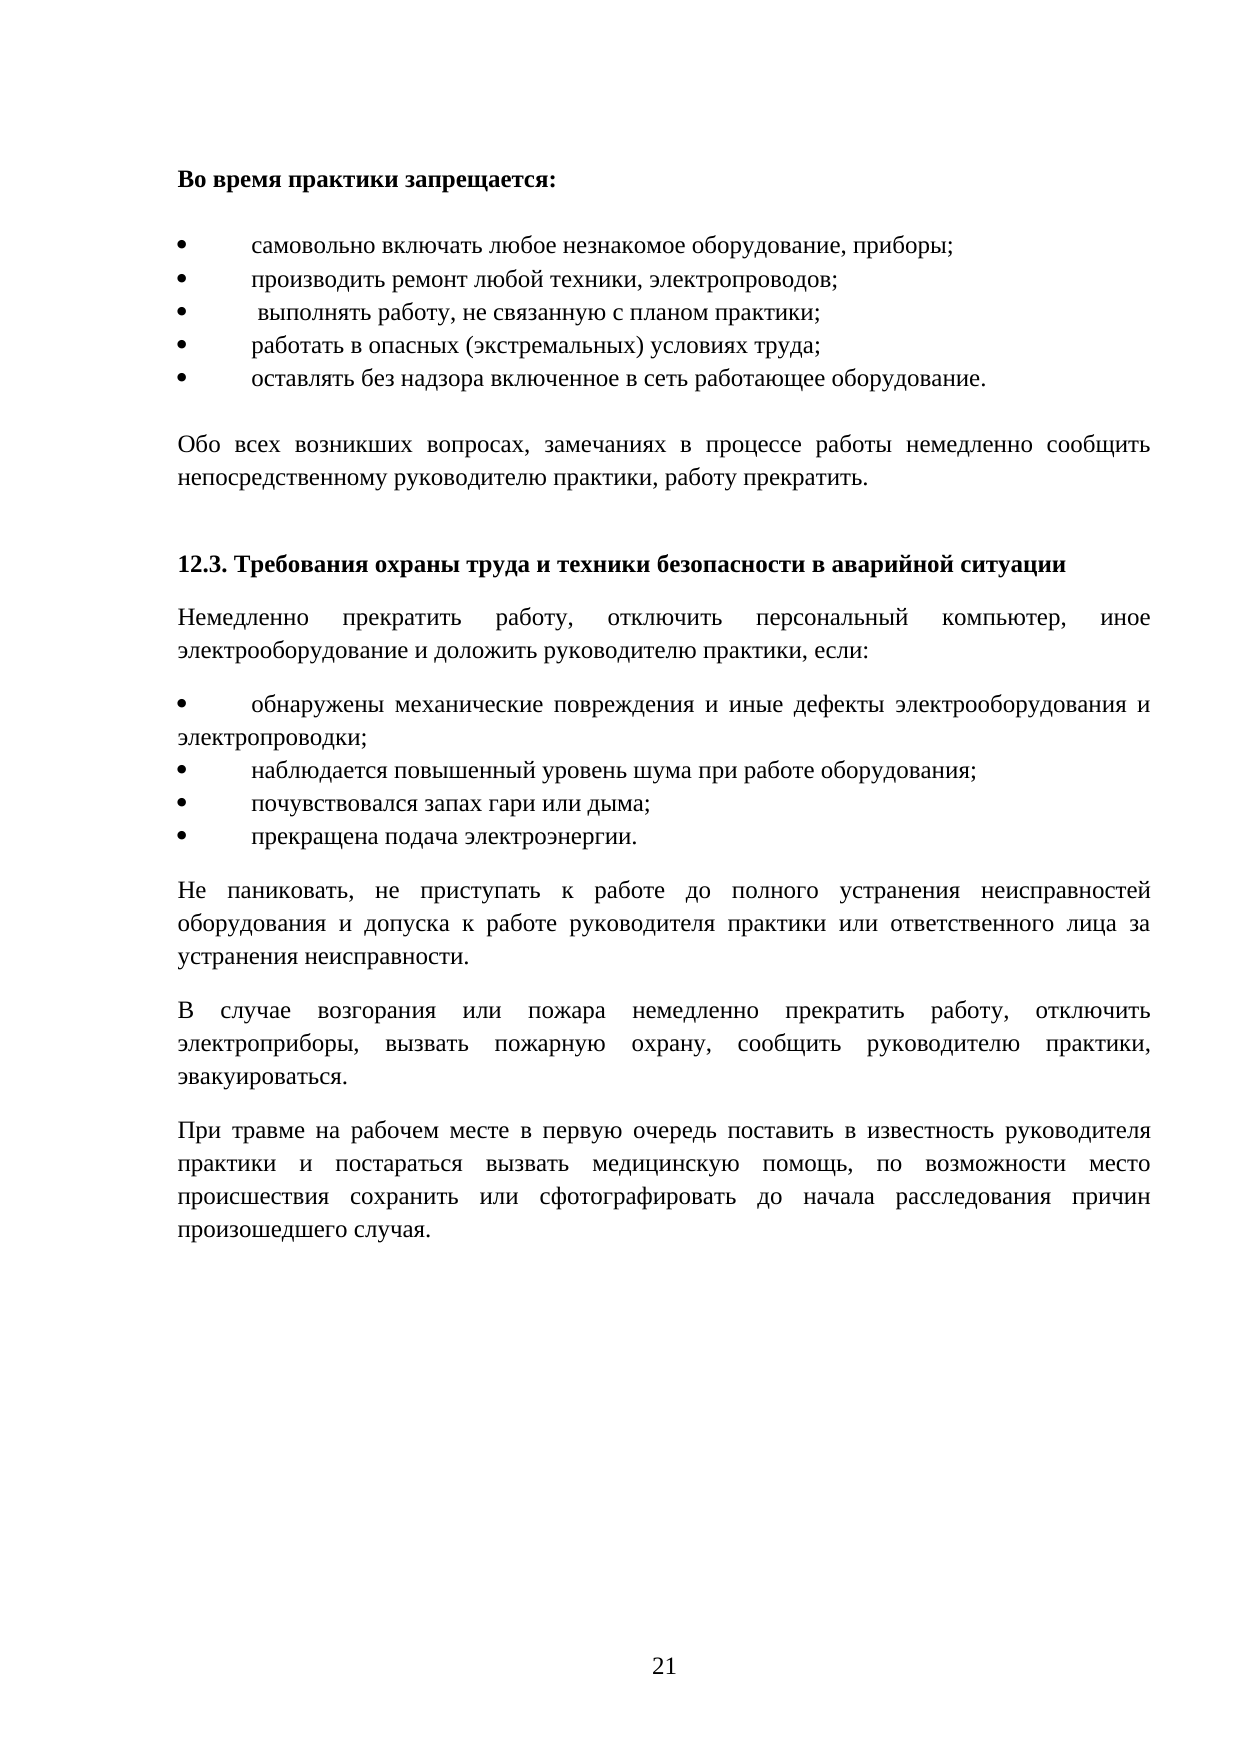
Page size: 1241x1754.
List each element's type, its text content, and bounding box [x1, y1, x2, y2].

list выполнять работу, не связанную с планом практики; [177, 297, 1152, 325]
text Обо всех возникших вопросах, замечаниях в процессе работы немедленно сообщить непосредственному руководителю практики, работу прекратить. [177, 429, 1152, 491]
list самовольно включать любое незнакомое оборудование, приборы; [177, 231, 1152, 259]
list работать в опасных (экстремальных) условиях труда; [177, 330, 1152, 358]
list прекращена подача электроэнергии. [177, 821, 1152, 850]
text При травме на рабочем месте в первую очередь поставить в известность руководителя практики и постараться вызвать медицинскую помощь, по возможности место происшествия сохранить или сфотографировать до начала расследования причин произошедшего случая. [177, 1115, 1152, 1243]
list обнаружены механические повреждения и иные дефекты электрооборудования и электропроводки; [177, 689, 1152, 751]
text Не паниковать, не приступать к работе до полного устранения неисправностей оборудования и допуска к работе руководителя практики или ответственного лица за устранения неисправности. [177, 875, 1152, 970]
list оставлять без надзора включенное в сеть работающее оборудование. [177, 363, 1152, 391]
text Во время практики запрещается: [177, 164, 1152, 193]
text 12.3. Требования охраны труда и техники безопасности в аварийной ситуации [177, 549, 1152, 577]
list почувствовался запах гари или дыма; [177, 788, 1152, 817]
list производить ремонт любой техники, электропроводов; [177, 264, 1152, 292]
text В случае возгорания или пожара немедленно прекратить работу, отключить электроприборы, вызвать пожарную охрану, сообщить руководителю практики, эвакуироваться. [177, 995, 1152, 1090]
text Немедленно прекратить работу, отключить персональный компьютер, иное электрооборудование и доложить руководителю практики, если: [177, 602, 1152, 664]
list наблюдается повышенный уровень шума при работе оборудования; [177, 755, 1152, 784]
